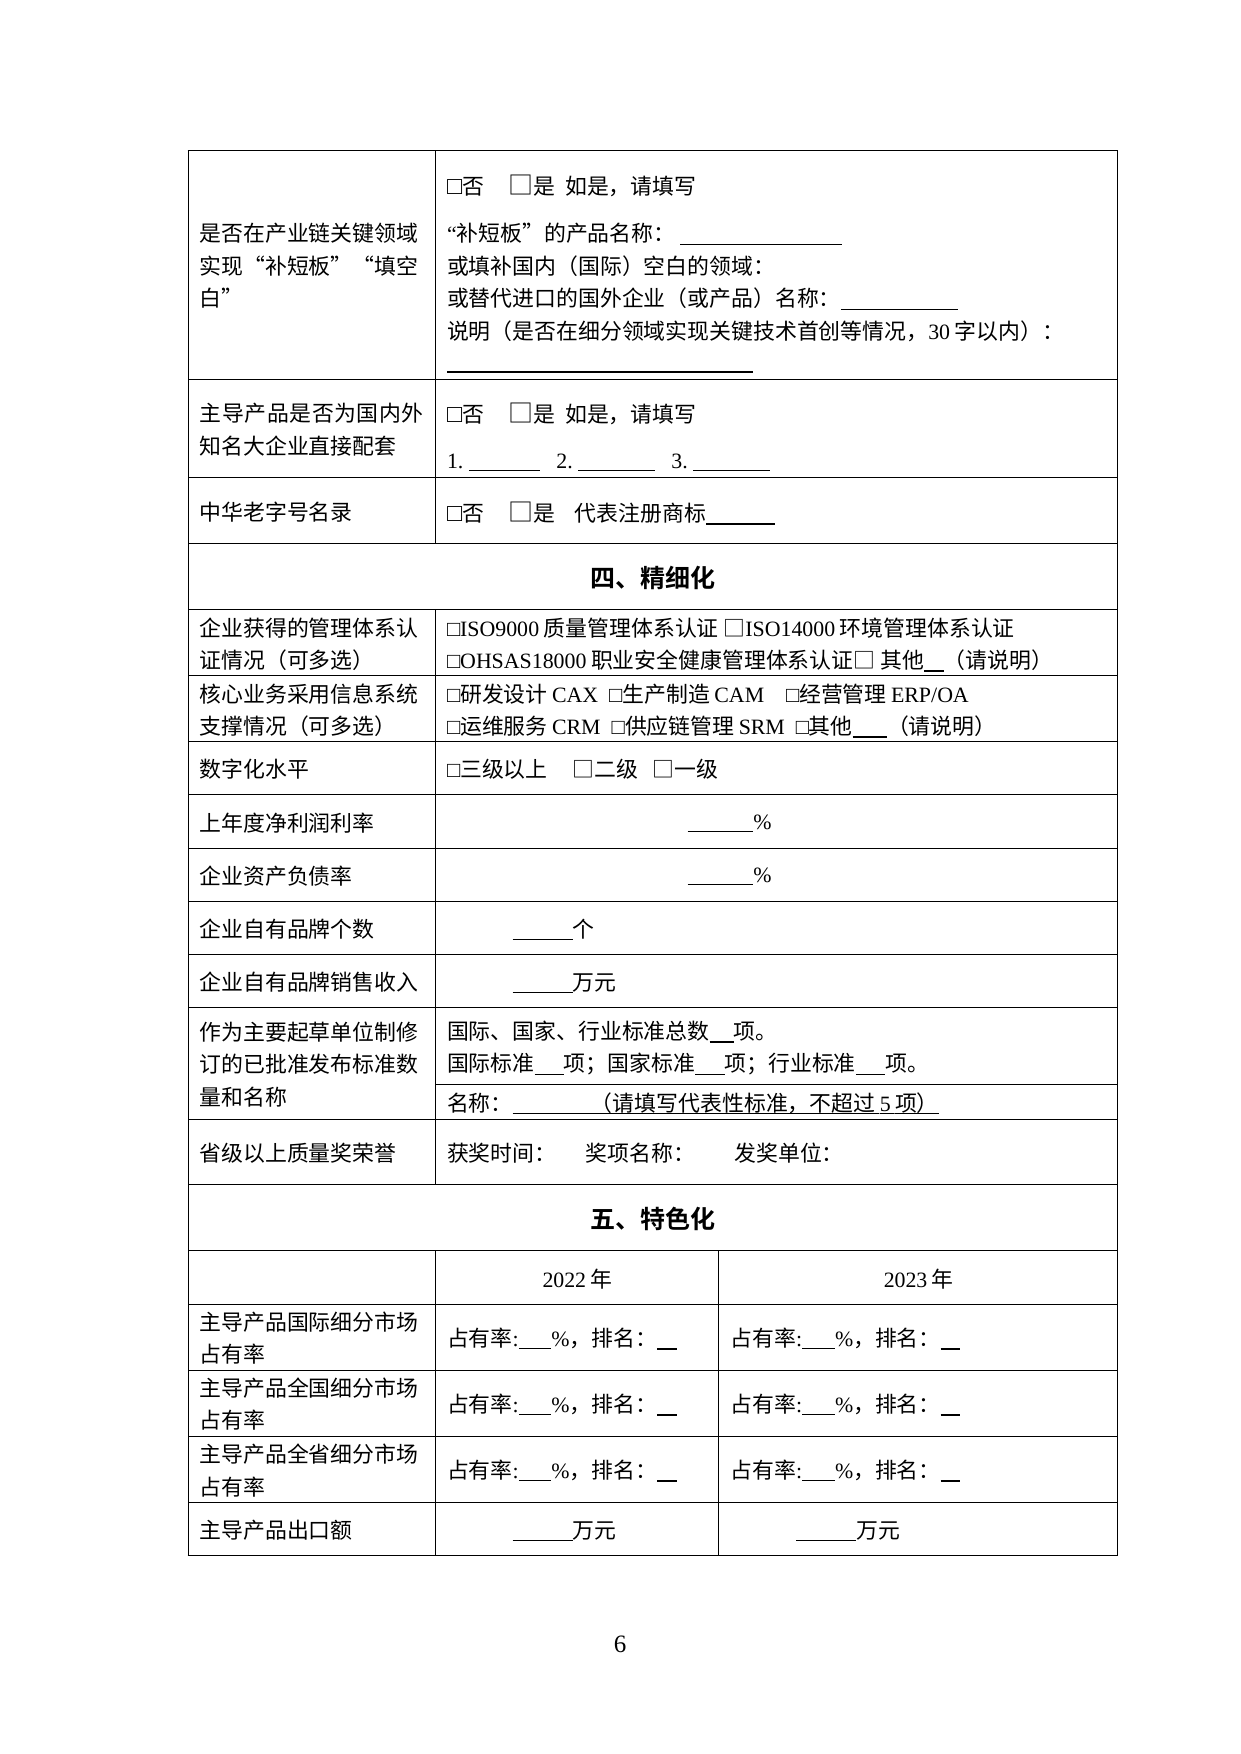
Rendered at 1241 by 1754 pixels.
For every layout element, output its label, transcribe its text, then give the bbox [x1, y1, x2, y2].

table_cell 上年度净利润利率 [189, 795, 435, 847]
table_cell □否 □是 代表注册商标 [436, 478, 1117, 543]
table_cell □否 □是 如是，请填写 1. 2. 3. [436, 380, 1117, 477]
table_cell % [436, 795, 1117, 847]
table_cell 省级以上质量奖荣誉 [189, 1120, 435, 1184]
table_cell □ISO9000质量管理体系认证 □ISO14000环境管理体系认证 □OHSAS18000职业安全健康管理体系认证□ 其他 （请说明） [436, 610, 1117, 675]
table_cell 主导产品全国细分市场占有率 [189, 1371, 435, 1436]
table_cell 获奖时间： 奖项名称： 发奖单位： [436, 1120, 1117, 1184]
table_cell 五、特色化 [189, 1185, 1117, 1250]
table_cell 万元 [719, 1503, 1117, 1555]
table_cell 作为主要起草单位制修订的已批准发布标准数量和名称 [189, 1008, 435, 1118]
table_cell 名称： （请填写代表性标准，不超过5项） [436, 1085, 1117, 1118]
table_cell % [436, 849, 1117, 901]
table_cell [189, 1251, 435, 1303]
table_cell 主导产品国际细分市场占有率 [189, 1305, 435, 1369]
table_cell 数字化水平 [189, 742, 435, 794]
table_cell 四、精细化 [189, 544, 1117, 609]
table_cell 万元 [436, 955, 1117, 1007]
table_cell 企业自有品牌个数 [189, 902, 435, 954]
table_cell 2022年 [436, 1251, 718, 1303]
table_cell 企业自有品牌销售收入 [189, 955, 435, 1007]
table_cell 企业获得的管理体系认证情况（可多选） [189, 610, 435, 675]
table_cell 中华老字号名录 [189, 478, 435, 543]
table_cell 万元 [436, 1503, 718, 1555]
table_cell 占有率: %，排名： [436, 1371, 718, 1436]
table_cell 企业资产负债率 [189, 849, 435, 901]
table_cell 2023年 [719, 1251, 1117, 1303]
table_cell 主导产品出口额 [189, 1503, 435, 1555]
table_cell 国际、国家、行业标准总数 项。 国际标准 项；国家标准 项；行业标准 项。 [436, 1008, 1117, 1084]
table_cell 主导产品是否为国内外知名大企业直接配套 [189, 380, 435, 477]
table_cell 占有率: %，排名： [719, 1371, 1117, 1436]
table_cell □研发设计CAX □生产制造CAM □经营管理ERP/OA □运维服务CRM □供应链管理SRM □其他 （请说明） [436, 676, 1117, 741]
table_cell 占有率: %，排名： [436, 1305, 718, 1369]
table_cell □否 □是 如是，请填写 “补短板”的产品名称： 或填补国内（国际）空白的领域： 或替代进口的国外企业（或产品）名称： 说明（是否在细分领域实现关键技术首创等情况，30字以内）： [436, 151, 1117, 378]
table_cell 是否在产业链关键领域实现“补短板”“填空白” [189, 151, 435, 378]
table_cell 占有率: %，排名： [719, 1305, 1117, 1369]
table_cell 核心业务采用信息系统支撑情况（可多选） [189, 676, 435, 741]
table_cell 占有率: %，排名： [719, 1437, 1117, 1502]
table_cell □三级以上 □二级 □一级 [436, 742, 1117, 794]
table_cell 个 [436, 902, 1117, 954]
table_cell 占有率: %，排名： [436, 1437, 718, 1502]
table_cell 主导产品全省细分市场占有率 [189, 1437, 435, 1502]
